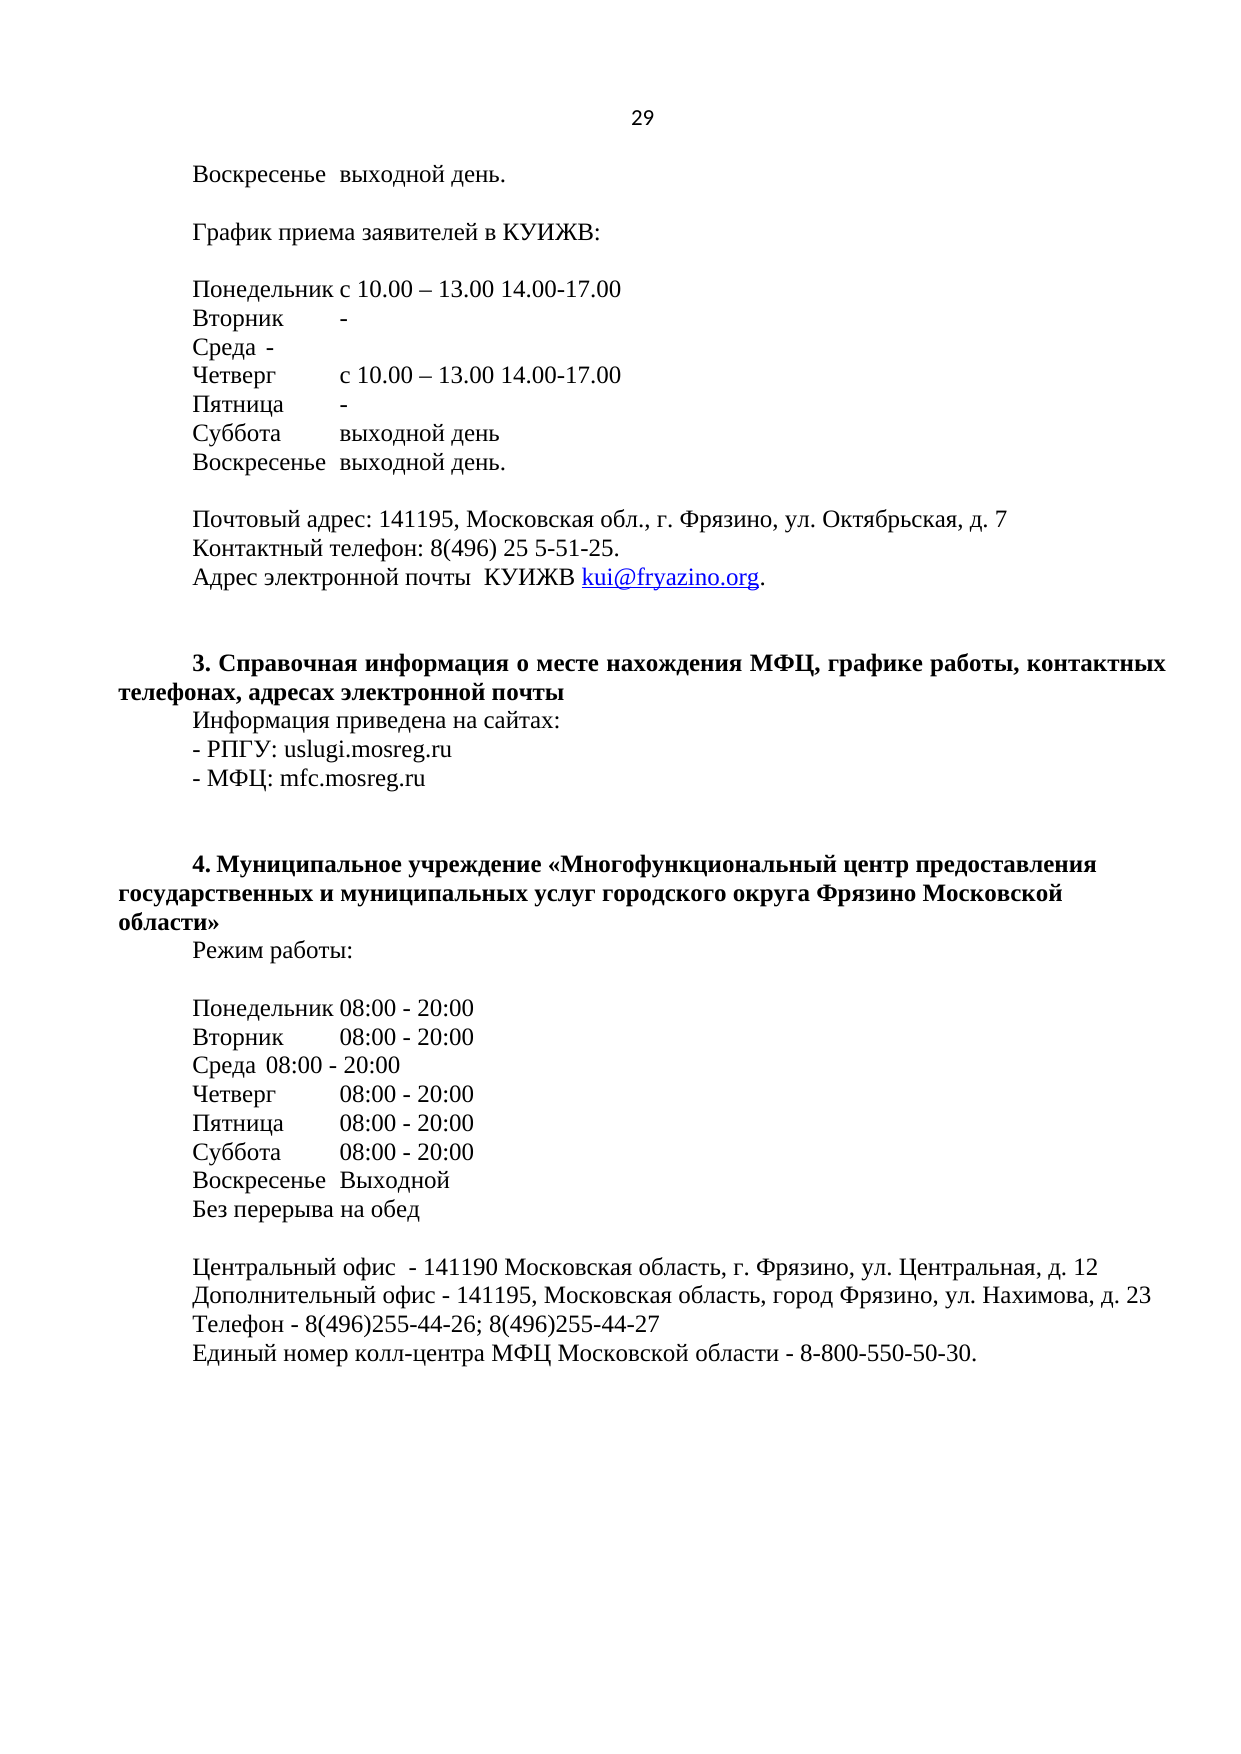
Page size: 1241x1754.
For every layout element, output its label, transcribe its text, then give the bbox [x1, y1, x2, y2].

text Воскресенье Выходной [118, 1165, 1167, 1194]
text Телефон - 8(496)255-44-26; 8(496)255-44-27 [118, 1309, 1167, 1338]
text Среда 08:00 - 20:00 [118, 1050, 1167, 1079]
text Дополнительный офис - 141195, Московская область, город Фрязино, ул. Нахимова, д. 23 [118, 1280, 1167, 1309]
text Информация приведена на сайтах: [118, 705, 1167, 734]
text - МФЦ: mfc.mosreg.ru [118, 763, 1167, 792]
text Воскресенье выходной день. [118, 447, 1167, 475]
text Пятница - [118, 389, 1167, 418]
text Единый номер колл-центра МФЦ Московской области - 8-800-550-50-30. [118, 1338, 1167, 1367]
text Четверг с 10.00 – 13.00 14.00-17.00 [118, 360, 1167, 389]
text Центральный офис - 141190 Московская область, г. Фрязино, ул. Центральная, д. 12 [118, 1252, 1167, 1280]
text Четверг 08:00 - 20:00 [118, 1079, 1167, 1108]
text Режим работы: [118, 935, 1167, 964]
text Адрес электронной почты КУИЖВ kui@fryazino.org. [118, 562, 1167, 590]
text Понедельник 08:00 - 20:00 [118, 993, 1167, 1022]
text График приема заявителей в КУИЖВ: [118, 217, 1167, 245]
text Понедельник с 10.00 – 13.00 14.00-17.00 [118, 274, 1167, 303]
text 4. Муниципальное учреждение «Многофункциональный центр предоставления государственных и муниципальных услуг городского округа Фрязино Московской области» [118, 849, 1167, 935]
text Среда - [118, 332, 1167, 360]
text Почтовый адрес: 141195, Московская обл., г. Фрязино, ул. Октябрьская, д. 7 [118, 504, 1167, 533]
text Без перерыва на обед [118, 1194, 1167, 1223]
text Суббота выходной день [118, 418, 1167, 447]
text 3. Справочная информация о месте нахождения МФЦ, графике работы, контактных телефонах, адресах электронной почты [118, 648, 1167, 705]
text Воскресенье выходной день. [118, 159, 1167, 188]
text Вторник 08:00 - 20:00 [118, 1022, 1167, 1050]
text Пятница 08:00 - 20:00 [118, 1108, 1167, 1137]
text Вторник - [118, 303, 1167, 332]
text Суббота 08:00 - 20:00 [118, 1137, 1167, 1165]
text Контактный телефон: 8(496) 25 5-51-25. [118, 533, 1167, 562]
text - РПГУ: uslugi.mosreg.ru [118, 734, 1167, 763]
